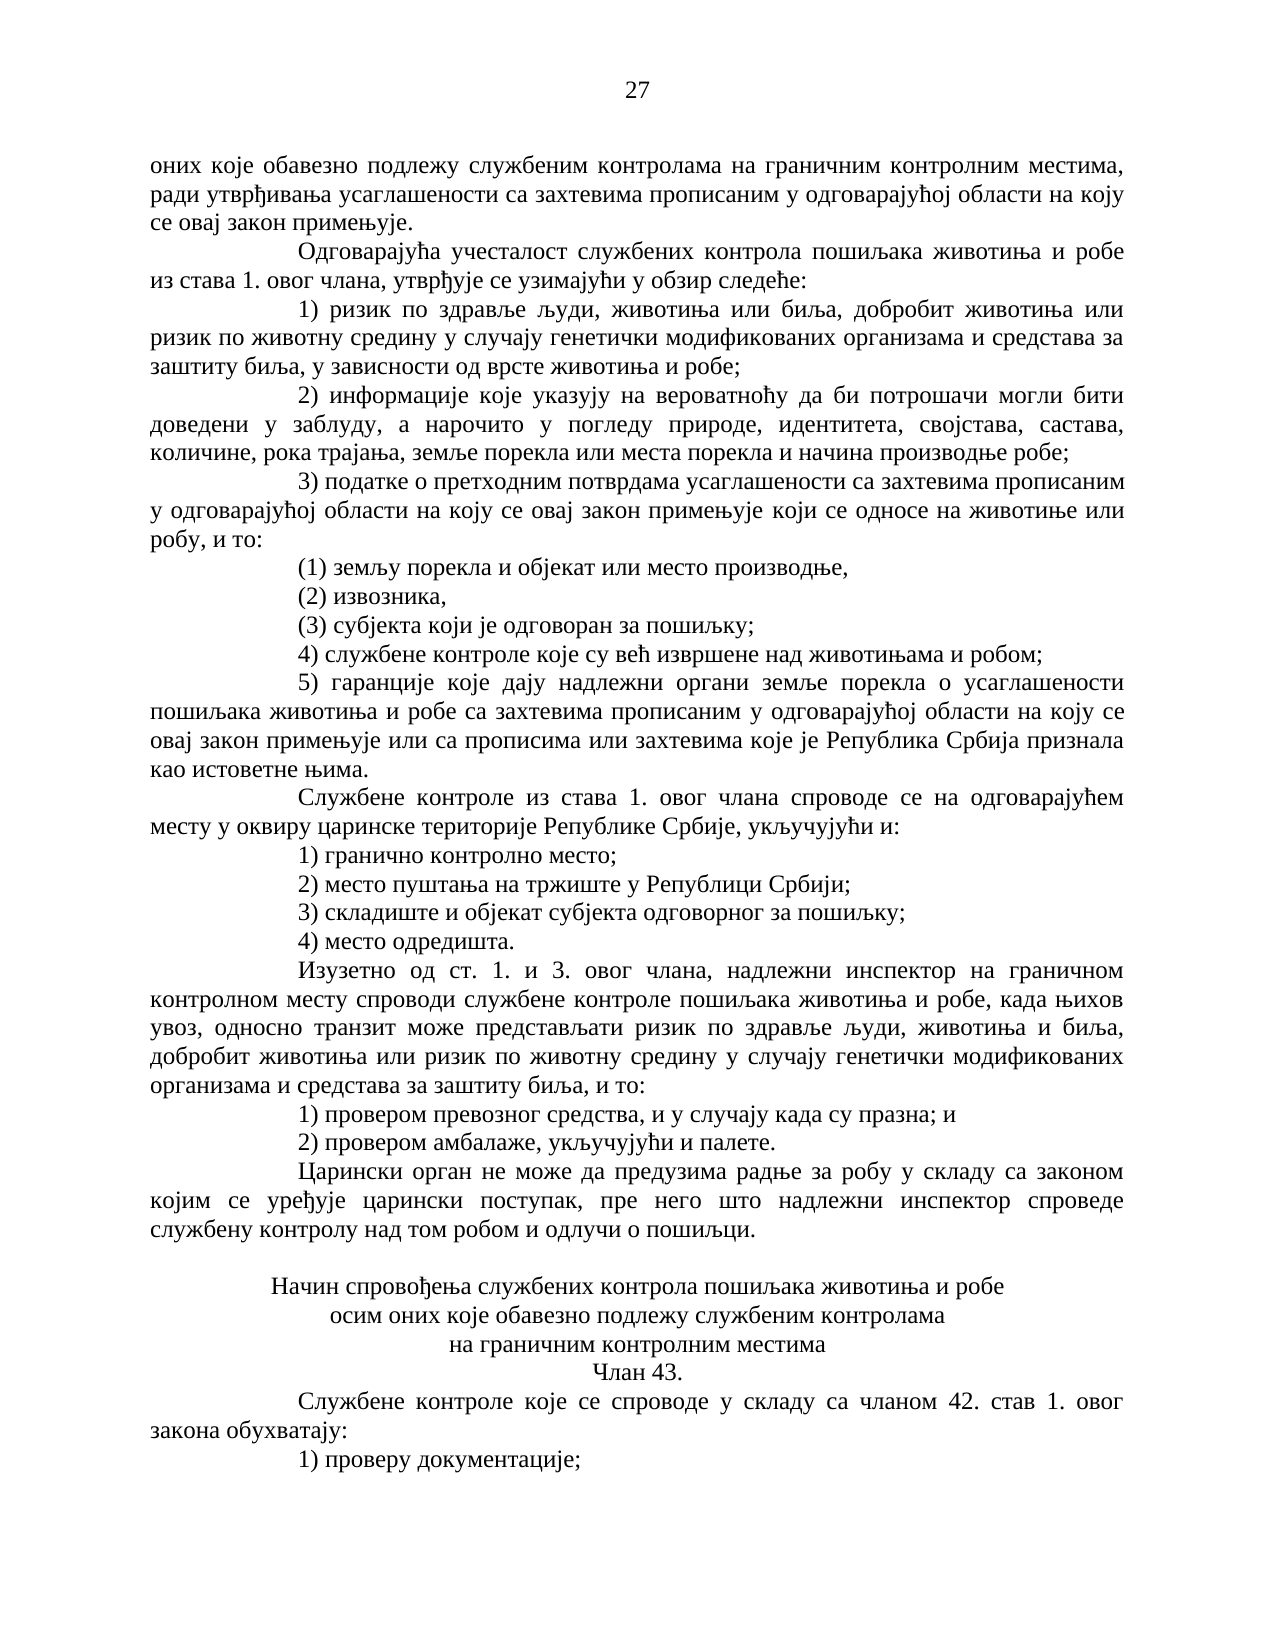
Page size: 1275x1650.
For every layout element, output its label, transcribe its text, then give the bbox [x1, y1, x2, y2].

text 3) складиште и објекат субјекта одговорног за пошиљку; [150, 897, 1125, 926]
text Службене контроле које се спроводе у складу са чланом 42. став 1. овог закона обухватају: [150, 1386, 1125, 1444]
text Изузетно од ст. 1. и 3. овог члана, надлежни инспектор на граничном контролном месту спроводи службене контроле пошиљака животиња и робе, када њихов увоз, односно транзит може представљати ризик по здравље људи, животиња и биља, добробит животиња или ризик по животну средину у случају генетички модификованих организама и средстава за заштиту биља, и то: [150, 955, 1125, 1099]
text 4) службене контроле које су већ извршене над животињама и робом; [150, 639, 1125, 667]
text 1) гранично контролно место; [150, 840, 1125, 869]
text 2) место пуштања на тржиште у Републици Србији; [150, 869, 1125, 897]
text 4) место одредишта. [150, 926, 1125, 955]
text 2) провером амбалаже, укључујући и палете. [150, 1127, 1125, 1156]
text 5) гаранције које дају надлежни органи земље порекла о усаглашености пошиљака животиња и робе са захтевима прописаним у одговарајућој области на коју се овај закон примењује или са прописима или захтевима које је Република Србија признала као истоветне њима. [150, 667, 1125, 782]
text Царински орган не може да предузима радње за робу у складу са законом којим се уређује царински поступак, пре него што надлежни инспектор спроведе службену контролу над том робом и одлучи о пошиљци. [150, 1156, 1125, 1242]
text 1) проверу документације; [150, 1444, 1125, 1472]
text 3) податке о претходним потврдама усаглашености са захтевима прописаним у одговарајућој области на коју се овај закон примењује који се односе на животиње или робу, и то: [150, 466, 1125, 552]
text осим оних које обавезно подлежу службеним контролама [150, 1300, 1125, 1329]
text (2) извозника, [150, 581, 1125, 610]
text Начин спровођења службених контрола пошиљака животиња и робе [150, 1271, 1125, 1300]
text 1) провером превозног средства, и у случају када су празна; и [150, 1099, 1125, 1127]
text Одговарајућа учесталост службених контрола пошиљака животиња и робе из става 1. овог члана, утврђује се узимајући у обзир следеће: [150, 236, 1125, 294]
text Члан 43. [150, 1357, 1125, 1386]
text на граничним контролним местима [150, 1329, 1125, 1357]
text 1) ризик по здравље људи, животиња или биља, добробит животиња или ризик по животну средину у случају генетички модификованих организама и средстава за заштиту биља, у зависности од врсте животиња и робе; [150, 294, 1125, 380]
text (3) субјекта који је одговоран за пошиљку; [150, 610, 1125, 639]
text 2) информације које указују на вероватноћу да би потрошачи могли бити доведени у заблуду, а нарочито у погледу природе, идентитета, својстава, састава, количине, рока трајања, земље порекла или места порекла и начина производње робе; [150, 380, 1125, 466]
text Службене контроле из става 1. овог члана спроводе се на одговарајућем месту у оквиру царинске територије Републике Србије, укључујући и: [150, 782, 1125, 840]
text (1) земљу порекла и објекат или место производње, [150, 552, 1125, 581]
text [150, 150, 1125, 236]
